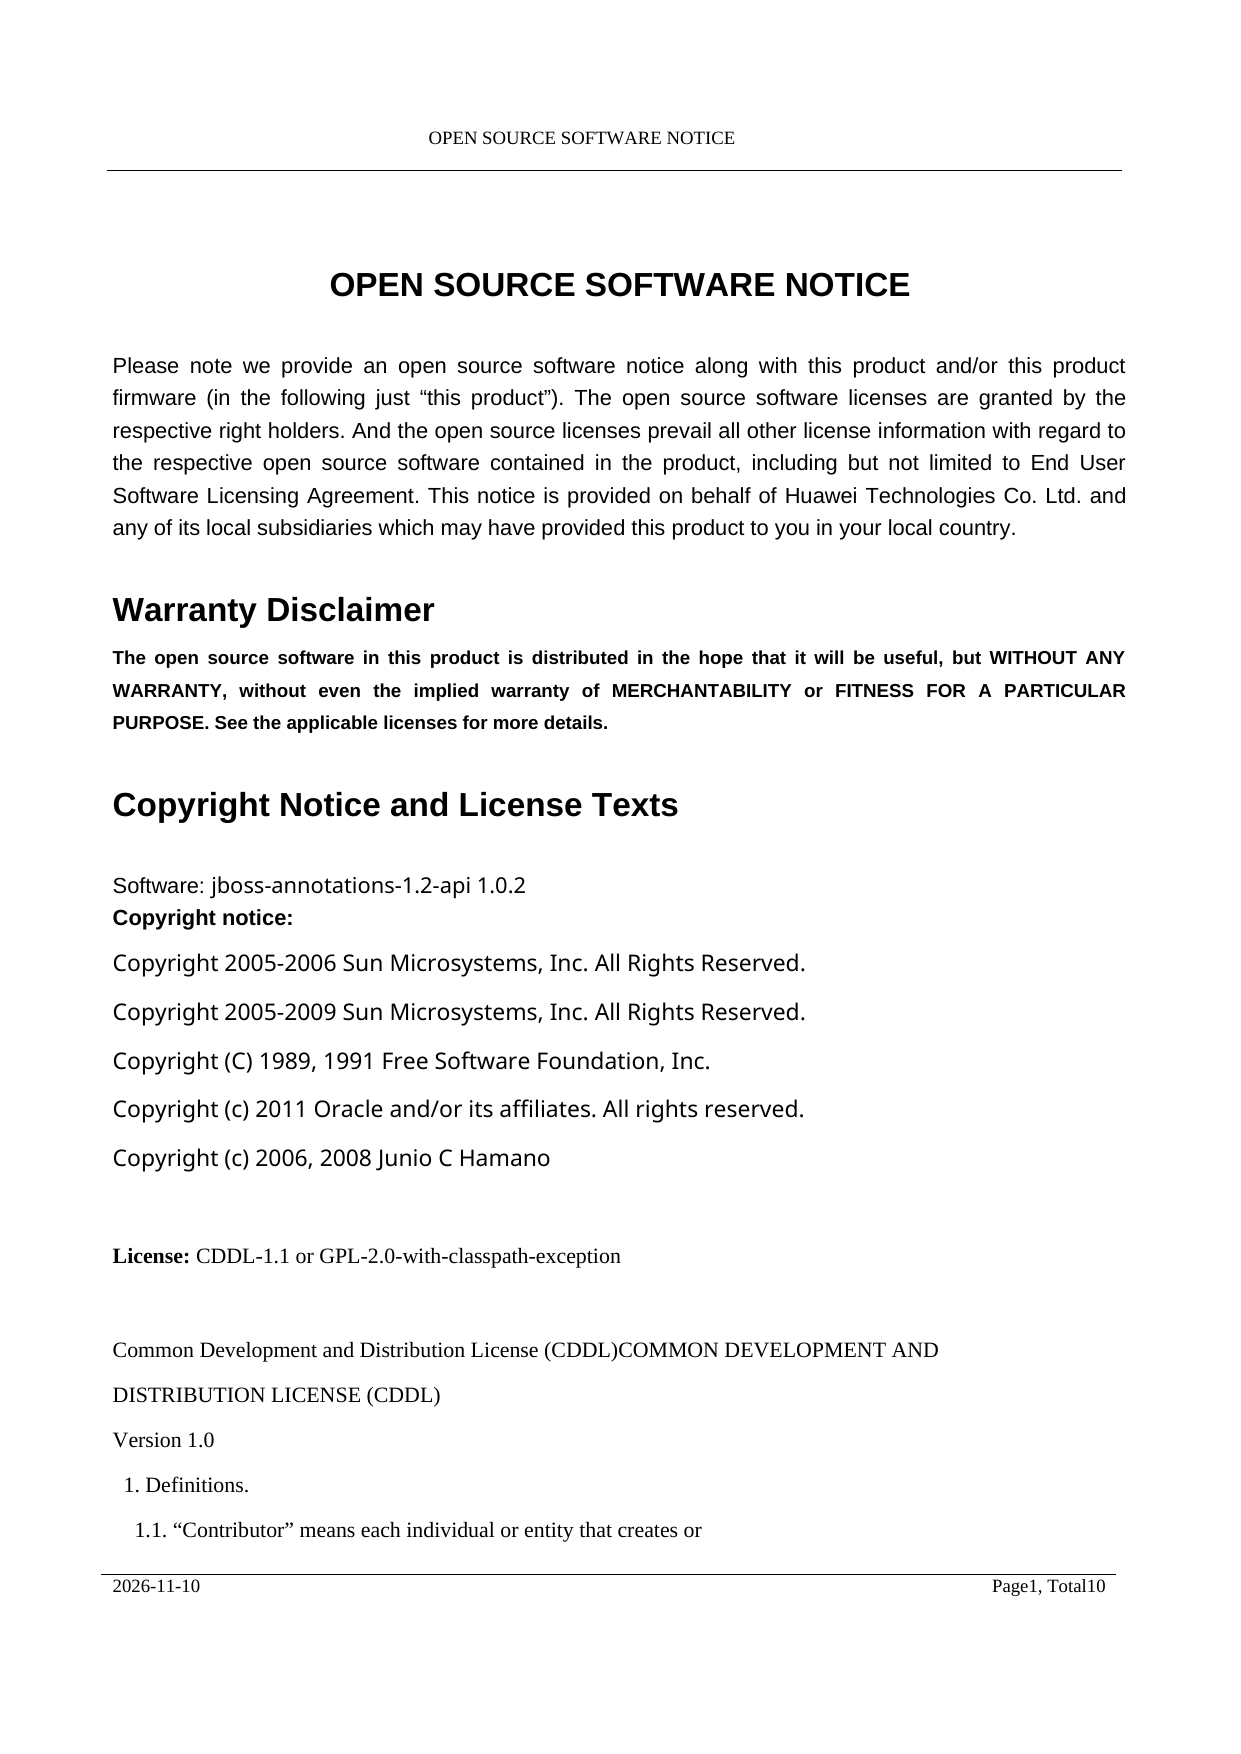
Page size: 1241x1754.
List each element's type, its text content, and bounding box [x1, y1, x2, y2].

text Warranty Disclaimer [112, 576, 1128, 641]
text License: CDDL-1.1 or GPL-2.0-with-classpath-exception [112, 1239, 1128, 1272]
text The open source software in this product is distributed in the hope that it will be useful, but WITHOUT ANY WARRANTY, without even the implied warranty of MERCHANTABILITY or FITNESS FOR A PARTICULAR PURPOSE. See the applicable licenses for more details. [112, 641, 1128, 739]
text Software: jboss-annotations-1.2-api 1.0.2 [112, 869, 1128, 901]
text OPEN SOURCE SOFTWARE NOTICE [112, 251, 1128, 316]
text Please note we provide an open source software notice along with this product and/or this product firmware (in the following just “this product”). The open source software licenses are granted by the respective right holders. And the open source licenses prevail all other license information with regard to the respective open source software contained in the product, including but not limited to End User Software Licensing Agreement. This notice is provided on behalf of Huawei Technologies Co. Ltd. and any of its local subsidiaries which may have provided this product to you in your local country. [112, 349, 1128, 544]
text Version 1.0 [112, 1423, 1128, 1456]
text Common Development and Distribution License (CDDL)COMMON DEVELOPMENT AND [112, 1284, 1128, 1365]
text 1.1. “Contributor” means each individual or entity that creates or [112, 1513, 1128, 1546]
text 1. Definitions. [112, 1468, 1128, 1501]
text DISTRIBUTION LICENSE (CDDL) [112, 1378, 1128, 1411]
text Copyright 2005-2006 Sun Microsystems, Inc. All Rights Reserved. Copyright 2005-2009 Sun Microsystems, Inc. All Rights Reserved. Copyright (C) 1989, 1991 Free Software Foundation, Inc. Copyright (c) 2011 Oracle and/or its affiliates. All rights reserved. Copyright (c) 2006, 2008 Junio C Hamano [112, 947, 1128, 1223]
text Copyright Notice and License Texts [112, 771, 1128, 836]
text Copyright notice: [112, 901, 1128, 934]
